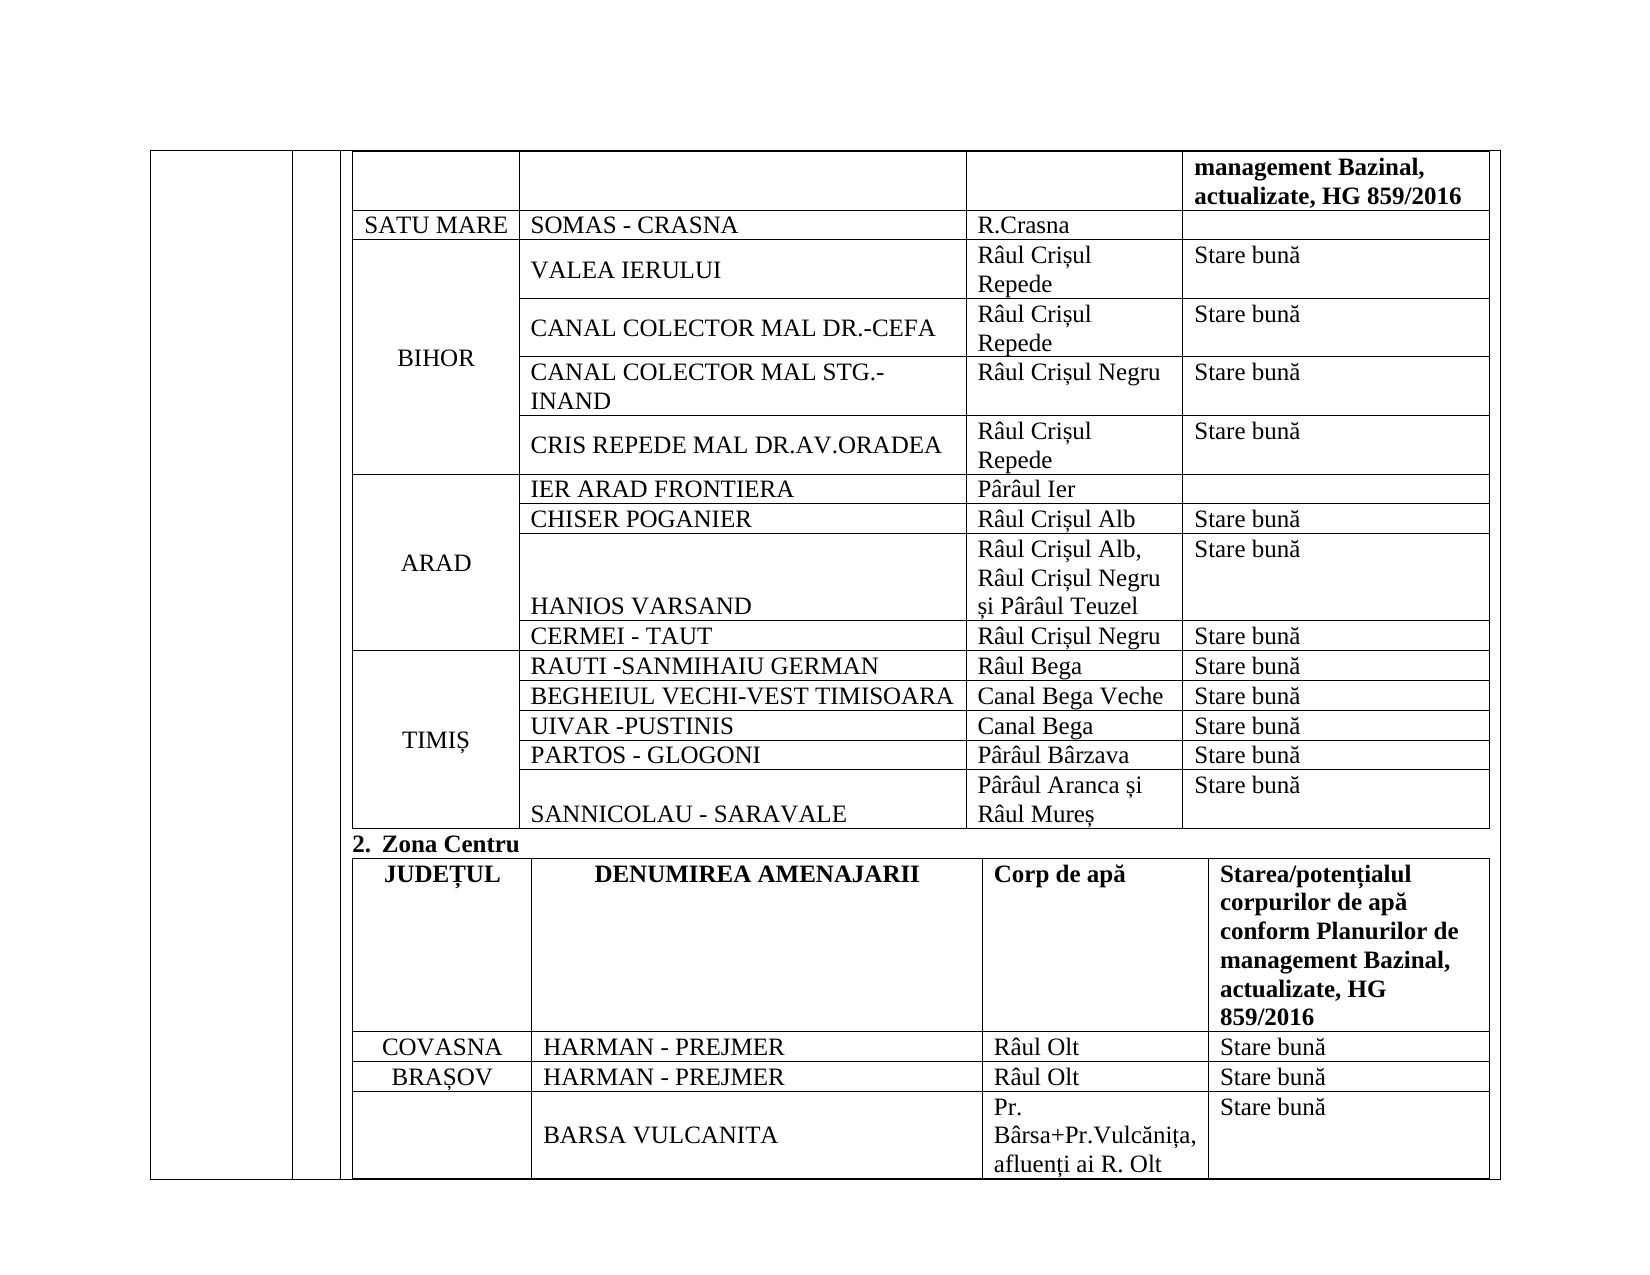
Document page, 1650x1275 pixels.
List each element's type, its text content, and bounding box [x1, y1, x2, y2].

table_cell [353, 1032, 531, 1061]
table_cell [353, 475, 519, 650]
table_cell x [293, 151, 340, 1179]
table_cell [151, 151, 292, 1179]
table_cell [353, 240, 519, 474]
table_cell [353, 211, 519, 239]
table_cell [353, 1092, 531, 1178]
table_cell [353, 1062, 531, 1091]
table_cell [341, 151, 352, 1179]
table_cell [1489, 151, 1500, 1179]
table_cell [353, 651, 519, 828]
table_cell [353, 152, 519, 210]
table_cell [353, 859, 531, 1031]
